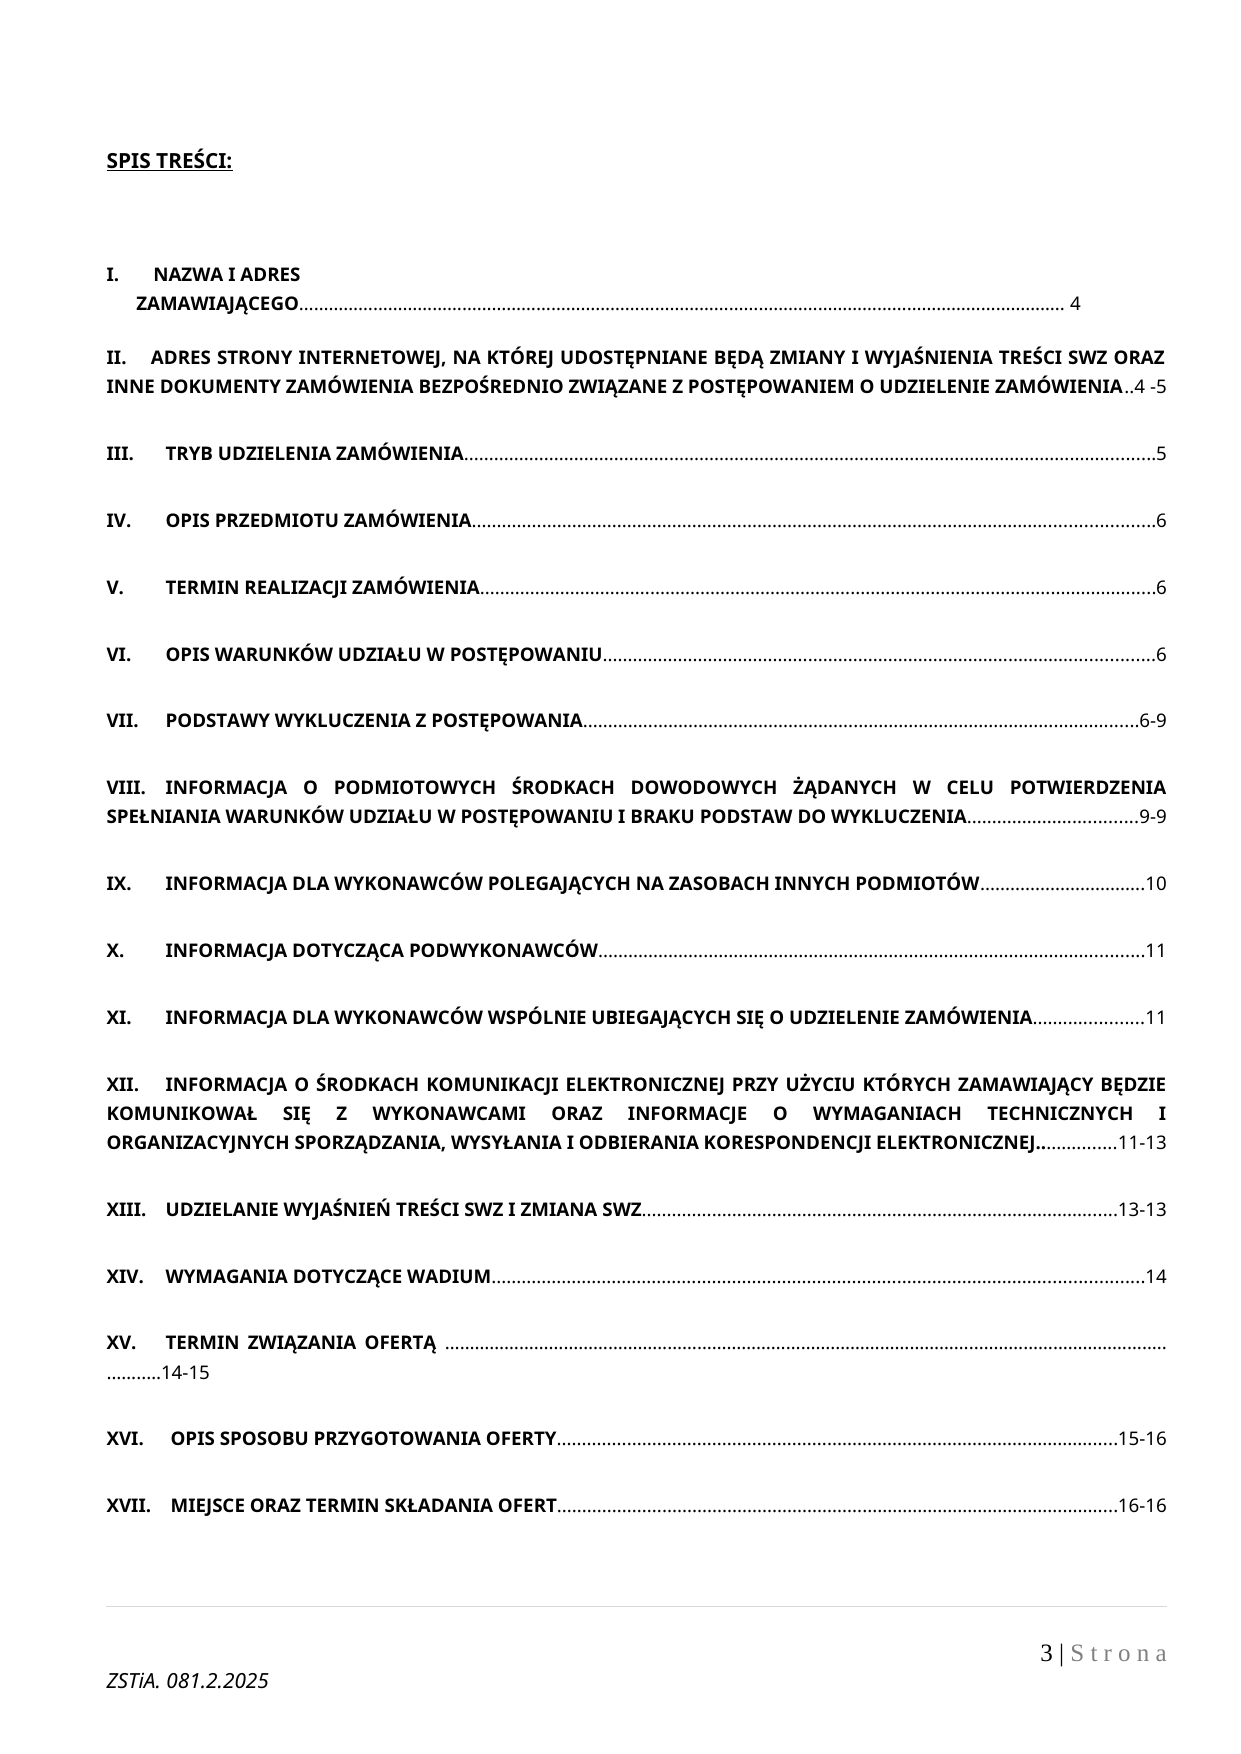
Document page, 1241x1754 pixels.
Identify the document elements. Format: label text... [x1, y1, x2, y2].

text SPIS TREŚCI: [106, 146, 1167, 174]
